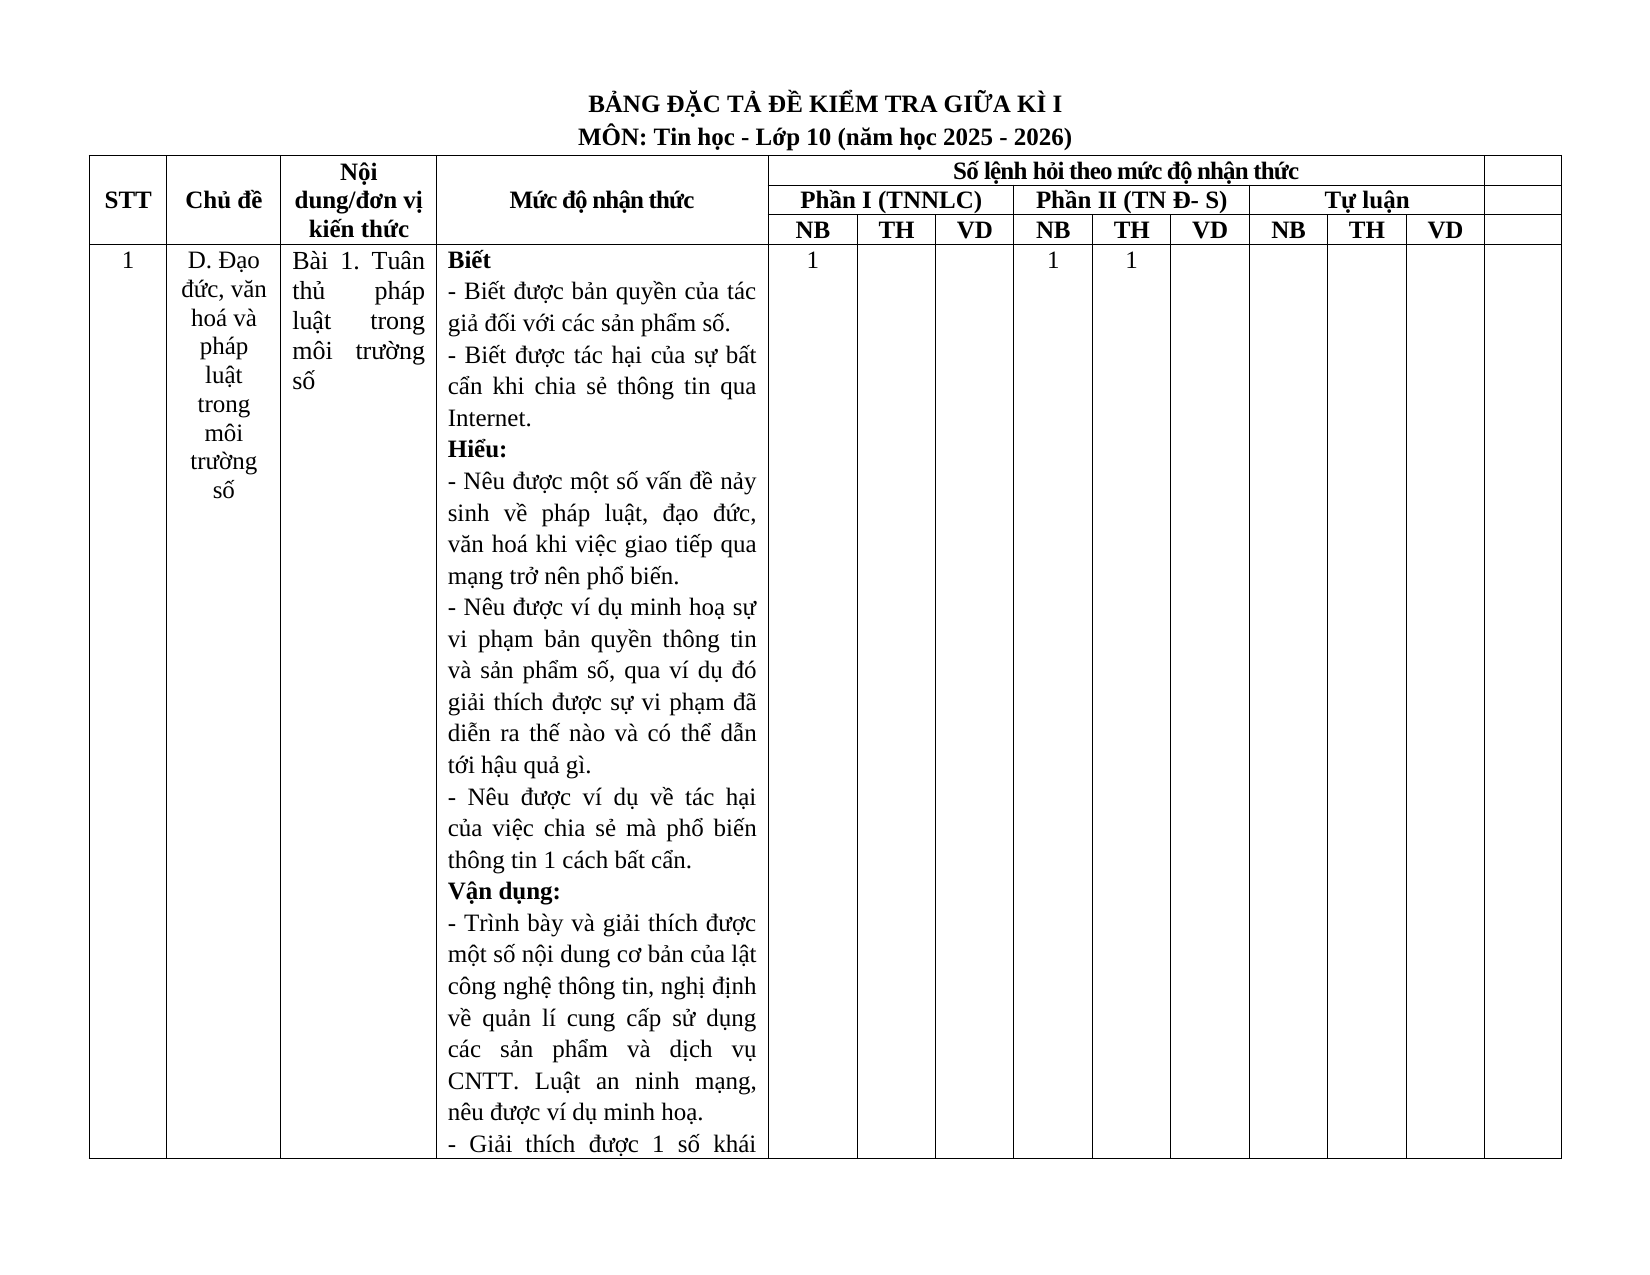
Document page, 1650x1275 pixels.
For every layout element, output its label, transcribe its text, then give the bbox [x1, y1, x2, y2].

table_cell [1250, 245, 1327, 1158]
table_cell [437, 245, 768, 1158]
table_cell 1 [90, 245, 166, 1158]
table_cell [281, 245, 436, 1158]
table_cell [167, 245, 280, 1158]
table_header STT [90, 156, 166, 244]
table_cell [936, 245, 1013, 1158]
table_cell TH [1328, 215, 1406, 244]
table_cell 1 [1093, 245, 1170, 1158]
text MÔN: Tin học - Lớp 10 (năm học 2025 - 2026) [89, 122, 1561, 150]
table_cell [858, 245, 935, 1158]
table_cell Tự luận [1250, 186, 1484, 214]
table_cell [1485, 245, 1561, 1158]
table_header Chủ đề [167, 156, 280, 244]
table_cell VD [1171, 215, 1249, 244]
table_cell 1 [769, 245, 857, 1158]
table_header [1485, 156, 1561, 184]
table_cell TH [1093, 215, 1170, 244]
table_cell [1328, 245, 1406, 1158]
table_cell NB [1250, 215, 1327, 244]
table_cell [1485, 215, 1561, 244]
table_cell [1407, 245, 1484, 1158]
table_cell [1485, 186, 1561, 214]
table_cell VD [1407, 215, 1484, 244]
table_cell [1171, 245, 1249, 1158]
table_header Mức độ nhận thức [437, 156, 768, 244]
table_cell NB [769, 215, 857, 244]
table_cell TH [858, 215, 935, 244]
text BẢNG ĐẶC TẢ ĐỀ KIỂM TRA GIỮA KÌ I [89, 89, 1561, 117]
table_cell Phần I (TNNLC) [769, 186, 1013, 214]
table_cell NB [1014, 215, 1092, 244]
table_cell VD [936, 215, 1013, 244]
table_header Số lệnh hỏi theo mức độ nhận thức [769, 156, 1484, 184]
table_cell 1 [1014, 245, 1092, 1158]
table_header Nội dung/đơn vị kiến thức [281, 156, 436, 244]
table_cell Phần II (TN Đ- S) [1014, 186, 1249, 214]
